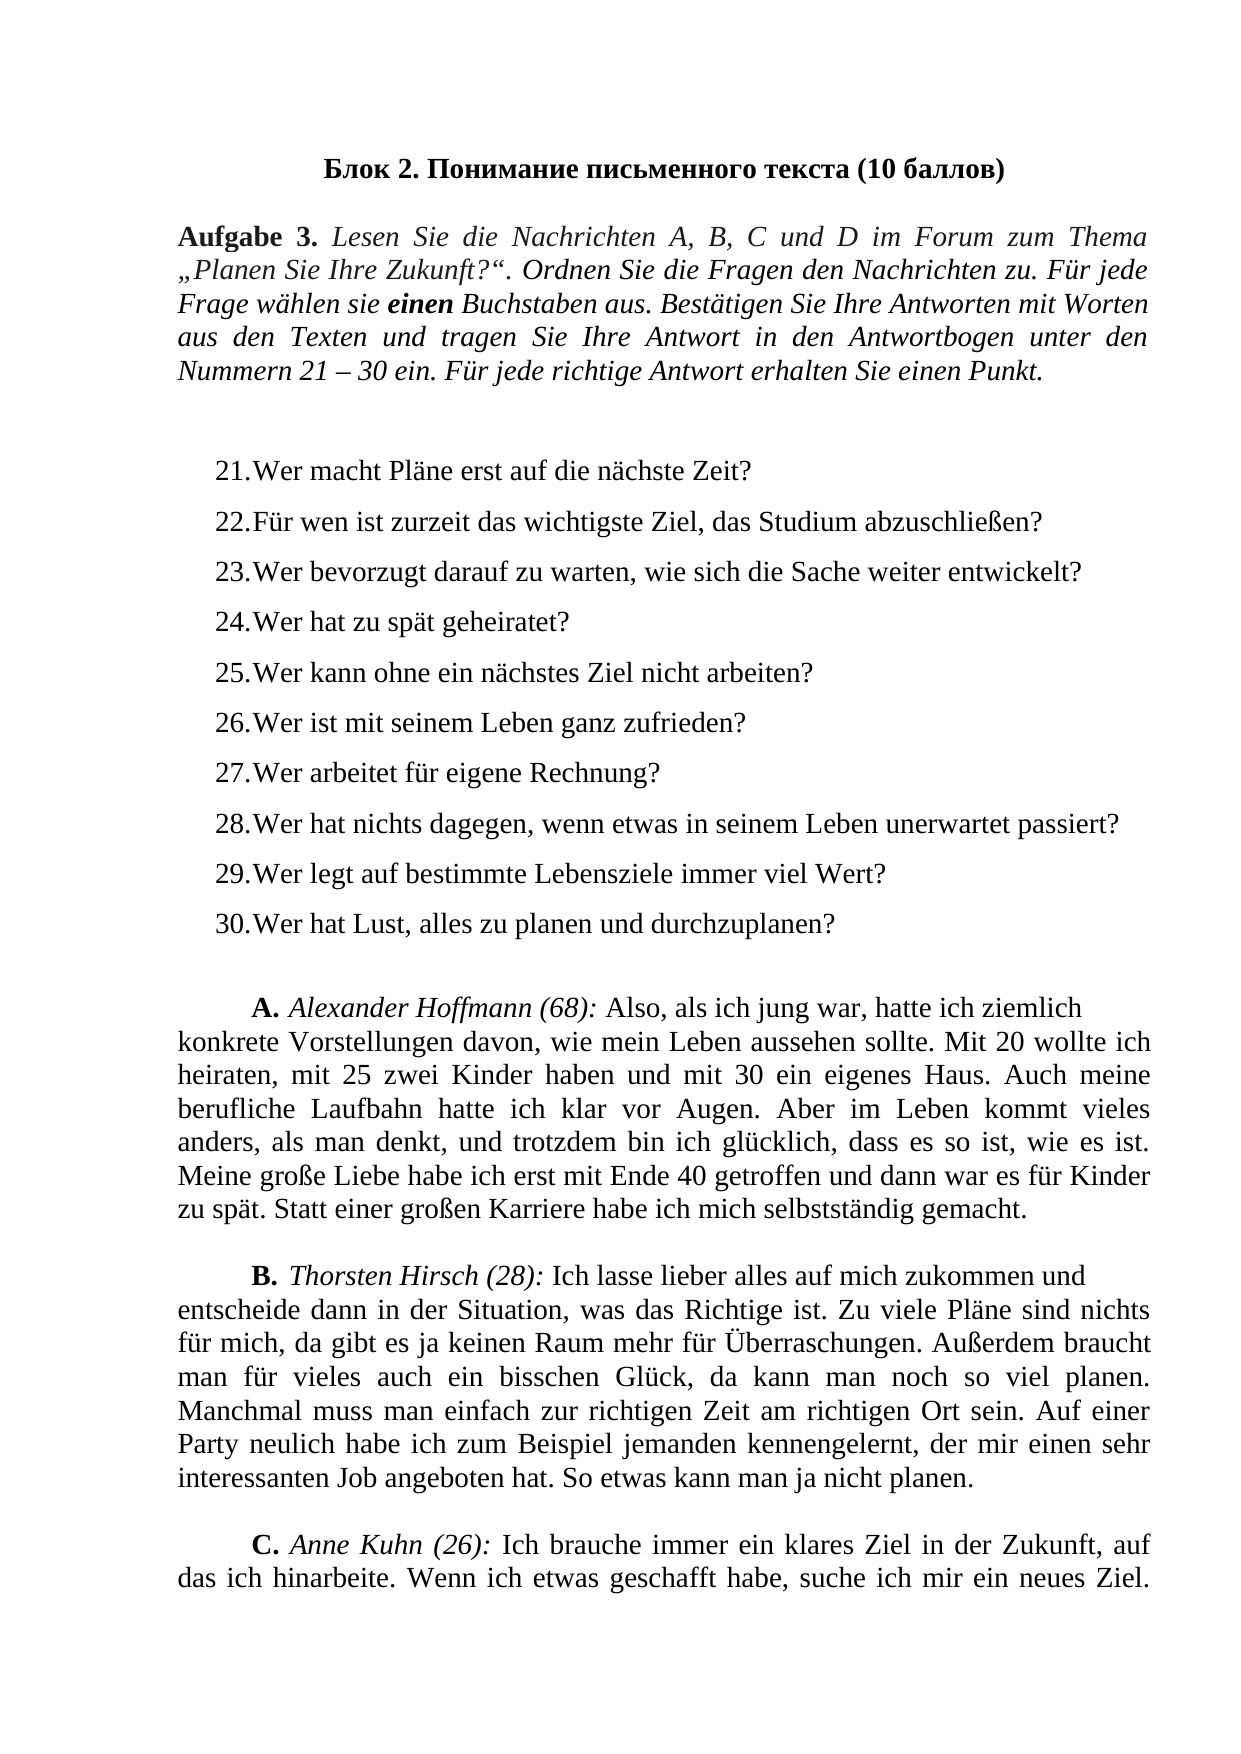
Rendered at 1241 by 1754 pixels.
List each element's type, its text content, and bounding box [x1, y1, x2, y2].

list Wer macht Pläne erst auf die nächste Zeit? [215, 453, 1152, 487]
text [177, 1527, 1152, 1594]
text konkrete Vorstellungen davon, wie mein Leben aussehen sollte. Mit 20 wollte ich heiraten, mit 25 zwei Kinder haben und mit 30 ein eigenes Haus. Auch meine berufliche Laufbahn hatte ich klar vor Augen. Aber im Leben kommt vieles anders, als man denkt, und trotzdem bin ich glücklich, dass es so ist, wie es ist. Meine große Liebe habe ich erst mit Ende 40 getroffen und dann war es für Kinder zu spät. Statt einer großen Karriere habe ich mich selbstständig gemacht. [177, 1024, 1152, 1225]
list Wer kann ohne ein nächstes Ziel nicht arbeiten? [215, 655, 1152, 688]
list Wer hat Lust, alles zu planen und durchzuplanen? [215, 906, 1152, 940]
text Блок 2. Понимание письменного текста (10 баллов) [177, 152, 1152, 185]
text entscheide dann in der Situation, was das Richtige ist. Zu viele Pläne sind nichts für mich, da gibt es ja keinen Raum mehr für Überraschungen. Außerdem braucht man für vieles auch ein bisschen Glück, da kann man noch so viel planen. Manchmal muss man einfach zur richtigen Zeit am richtigen Ort sein. Auf einer Party neulich habe ich zum Beispiel jemanden kennengelernt, der mir einen sehr interessanten Job angeboten hat. So etwas kann man ja nicht planen. [177, 1292, 1152, 1493]
list Thorsten Hirsch (28): Ich lasse lieber alles auf mich zukommen und [251, 1258, 1152, 1292]
list Wer hat nichts dagegen, wenn etwas in seinem Leben unerwartet passiert? [215, 806, 1152, 839]
list Wer bevorzugt darauf zu warten, wie sich die Sache weiter entwickelt? [215, 554, 1152, 588]
list Wer legt auf bestimmte Lebensziele immer viel Wert? [215, 856, 1152, 889]
list Wer arbeitet für eigene Rechnung? [215, 755, 1152, 789]
text Aufgabe 3. Lesen Sie die Nachrichten A, B, C und D im Forum zum Thema „Planen Sie Ihre Zukunft?“. Ordnen Sie die Fragen den Nachrichten zu. Für jede Frage wählen sie einen Buchstaben aus. Bestätigen Sie Ihre Antworten mit Worten aus den Texten und tragen Sie Ihre Antwort in den Antwortbogen unter den Nummern 21 – 30 ein. Für jede richtige Antwort erhalten Sie einen Punkt. [177, 219, 1152, 386]
list Wer hat zu spät geheiratet? [215, 604, 1152, 638]
list Alexander Hoffmann (68): Also, als ich jung war, hatte ich ziemlich [251, 990, 1152, 1024]
list Wer ist mit seinem Leben ganz zufrieden? [215, 705, 1152, 739]
list Für wen ist zurzeit das wichtigste Ziel, das Studium abzuschließen? [215, 504, 1152, 537]
